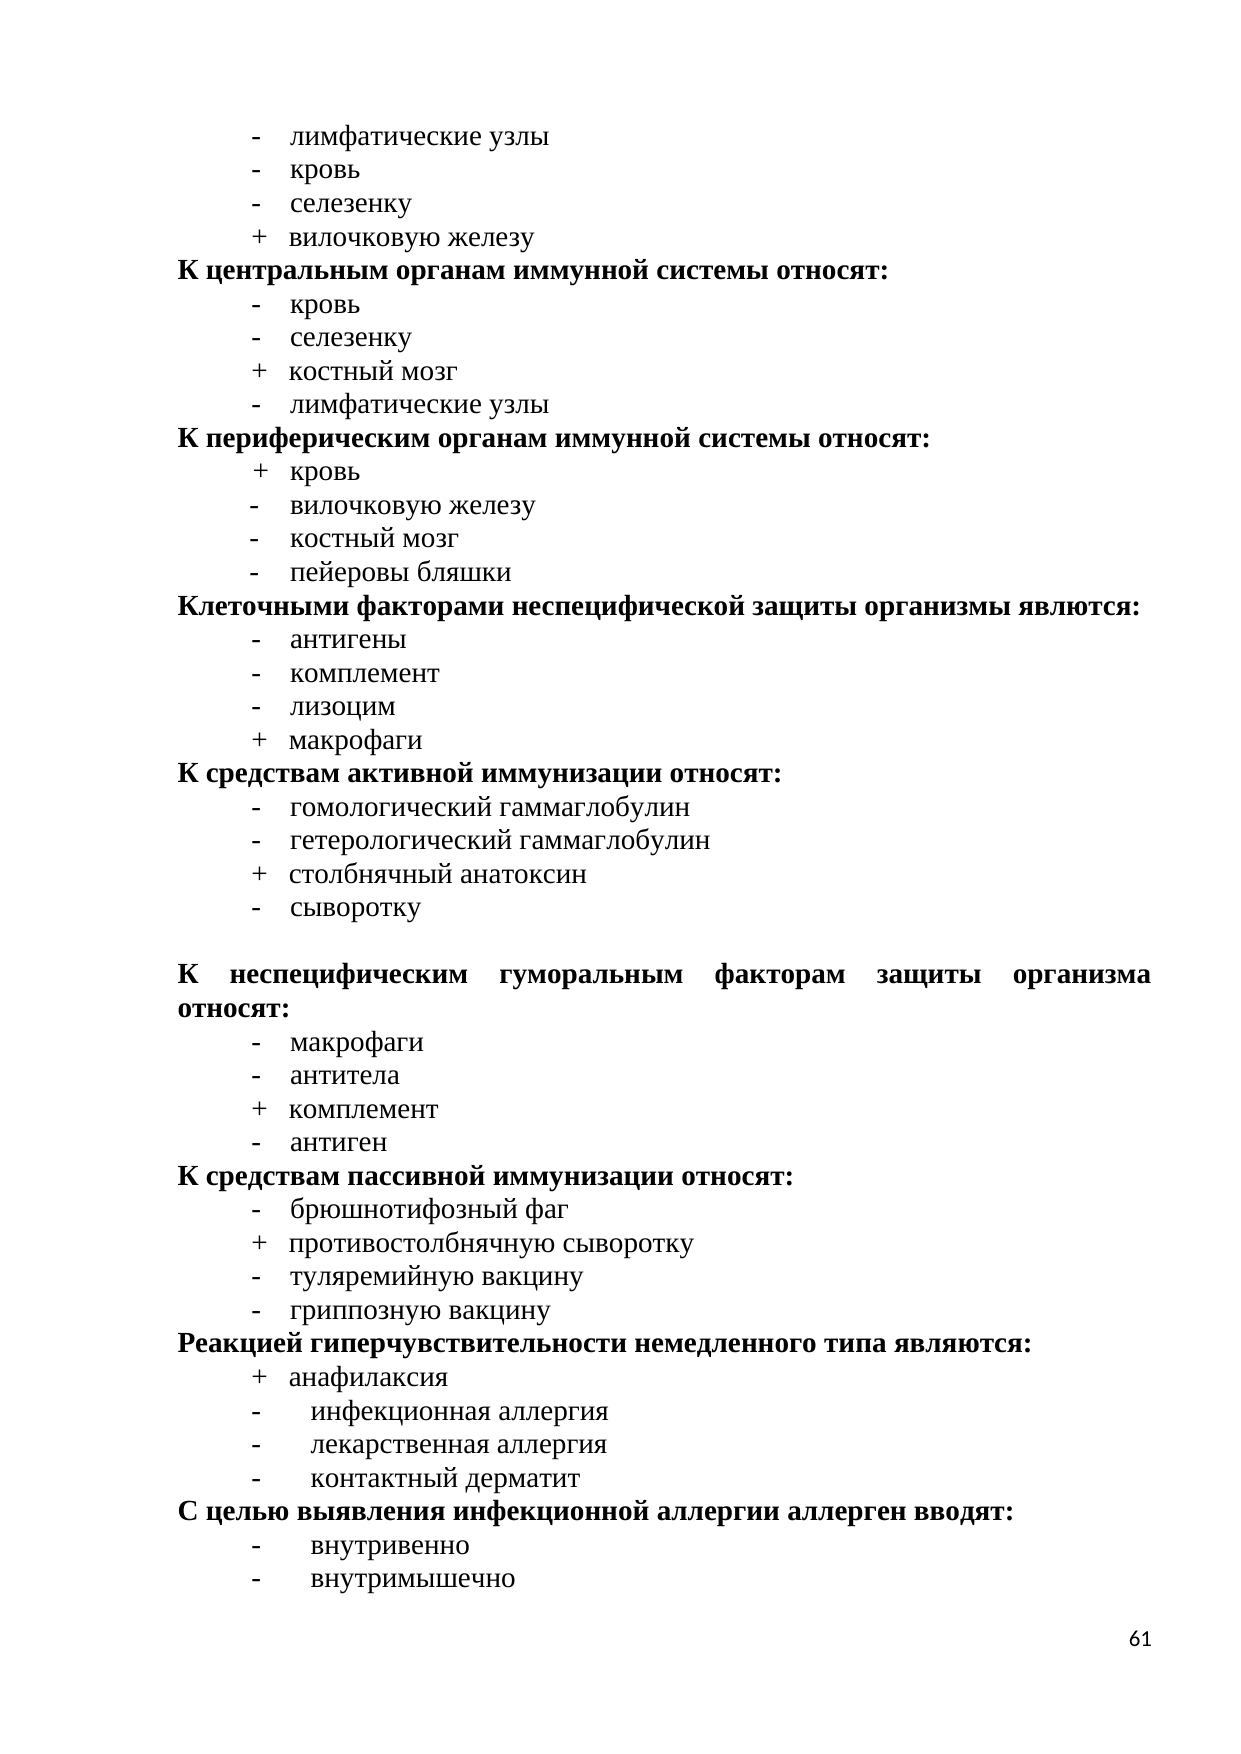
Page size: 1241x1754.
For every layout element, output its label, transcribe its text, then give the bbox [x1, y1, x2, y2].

text Клеточными факторами неспецифической защиты организмы явлются: [177, 588, 1152, 621]
list туляремийную вакцину [251, 1258, 1152, 1292]
list внутримышечно [251, 1560, 1152, 1594]
list комплемент [251, 655, 1152, 688]
list кровь [251, 286, 1152, 319]
text К неспецифическим гуморальным факторам защиты организма относят: [177, 957, 1152, 1024]
list селезенку [251, 319, 1152, 353]
list гетерологический гаммаглобулин [251, 822, 1152, 856]
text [177, 252, 1152, 286]
list кровь [251, 152, 1152, 185]
list пейеровы бляшки [249, 554, 1152, 588]
list анафилаксия [251, 1359, 1152, 1393]
text К средствам пассивной иммунизации относят: [177, 1158, 1152, 1191]
list антиген [251, 1124, 1152, 1158]
list лимфатические узлы [251, 118, 1152, 152]
list антитела [251, 1057, 1152, 1091]
text К средствам активной иммунизации относят: [177, 755, 1152, 789]
list гриппозную вакцину [251, 1292, 1152, 1326]
list костный мозг [251, 353, 1152, 386]
list лимфатические узлы [251, 386, 1152, 420]
list инфекционная аллергия [251, 1393, 1152, 1426]
list макрофаги [251, 1024, 1152, 1057]
list гомологический гаммаглобулин [251, 789, 1152, 822]
list костный мозг [249, 521, 1152, 554]
list противостолбнячную сыворотку [251, 1225, 1152, 1258]
list контактный дерматит [251, 1460, 1152, 1493]
list брюшнотифозный фаг [251, 1191, 1152, 1225]
list антигены [251, 621, 1152, 655]
text К периферическим органам иммунной системы относят: [177, 420, 1152, 453]
text С целью выявления инфекционной аллергии аллерген вводят: [177, 1493, 1152, 1527]
text Реакцией гиперчувствительности немедленного типа являются: [177, 1326, 1152, 1359]
list комплемент [251, 1091, 1152, 1124]
list вилочковую железу [249, 487, 1152, 521]
list лизоцим [251, 688, 1152, 722]
list сыворотку [251, 889, 1152, 923]
list вилочковую железу [251, 219, 1152, 252]
list внутривенно [251, 1527, 1152, 1560]
list кровь [252, 453, 1152, 487]
list столбнячный анатоксин [251, 856, 1152, 889]
list лекарственная аллергия [251, 1426, 1152, 1460]
list селезенку [251, 185, 1152, 219]
list макрофаги [251, 722, 1152, 755]
